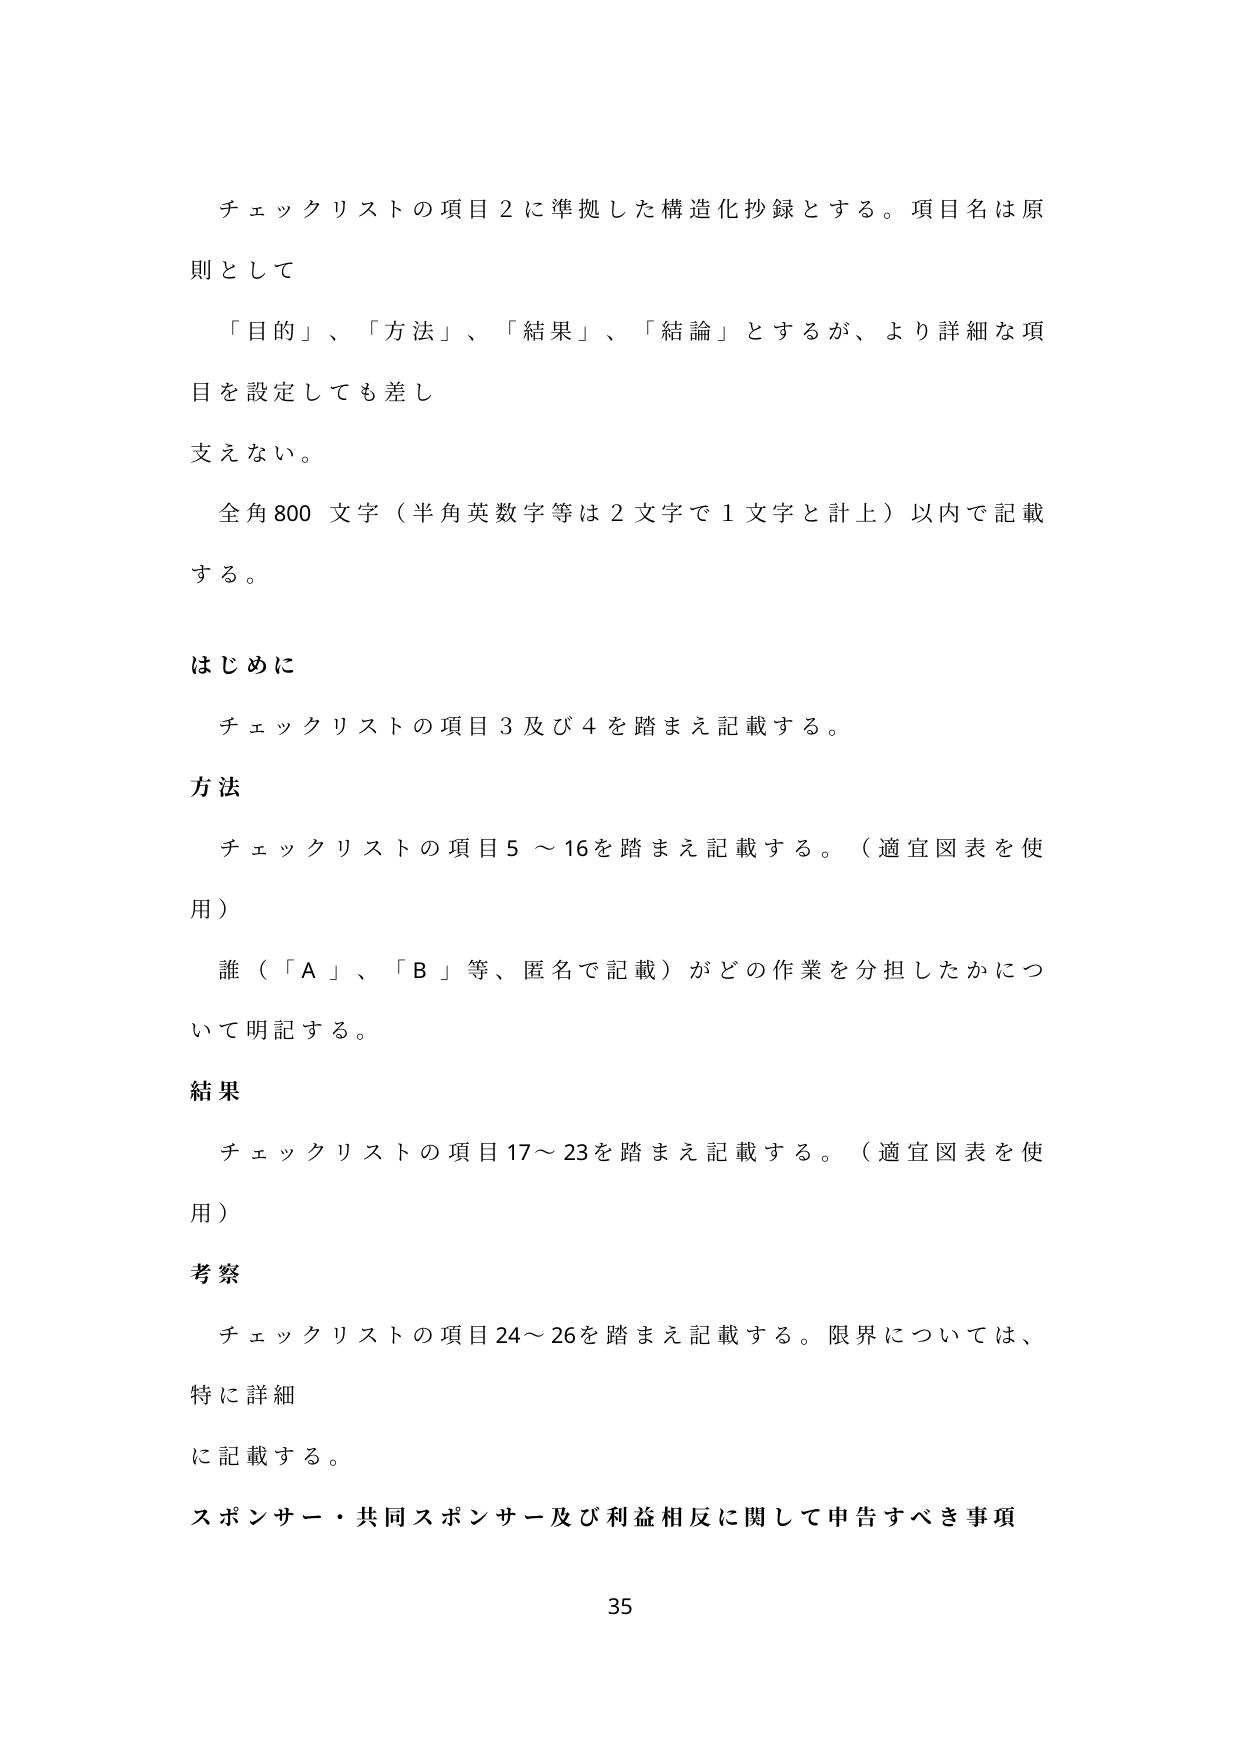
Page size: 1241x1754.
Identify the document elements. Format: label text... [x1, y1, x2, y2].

text スポンサー・共同スポンサー及び利益相反に関して申告すべき事項 [191, 1486, 1049, 1547]
text 支えない。 [191, 421, 1049, 482]
text はじめに [191, 634, 1049, 695]
text 全角800文字（半角英数字等は２文字で１文字と計上）以内で記載する。 [191, 482, 1049, 604]
text 誰（「A」、「B」等、匿名で記載）がどの作業を分担したかについて明記する。 [191, 938, 1049, 1060]
text チェックリストの項目24～26を踏まえ記載する。限界については、特に詳細 [191, 1303, 1049, 1425]
text チェックリストの項目5～16を踏まえ記載する。（適宜図表を使用） [191, 817, 1049, 938]
text 考察 [191, 1242, 1049, 1303]
text に記載する。 [191, 1425, 1049, 1486]
text 結果 [191, 1060, 1049, 1121]
text チェックリストの項目３及び４を踏まえ記載する。 [191, 695, 1049, 756]
text 方法 [191, 756, 1049, 817]
text 「目的」、「方法」、「結果」、「結論」とするが、より詳細な項目を設定しても差し [191, 299, 1049, 421]
text チェックリストの項目２に準拠した構造化抄録とする。項目名は原則として [191, 178, 1049, 299]
text チェックリストの項目17～23を踏まえ記載する。（適宜図表を使用） [191, 1121, 1049, 1242]
